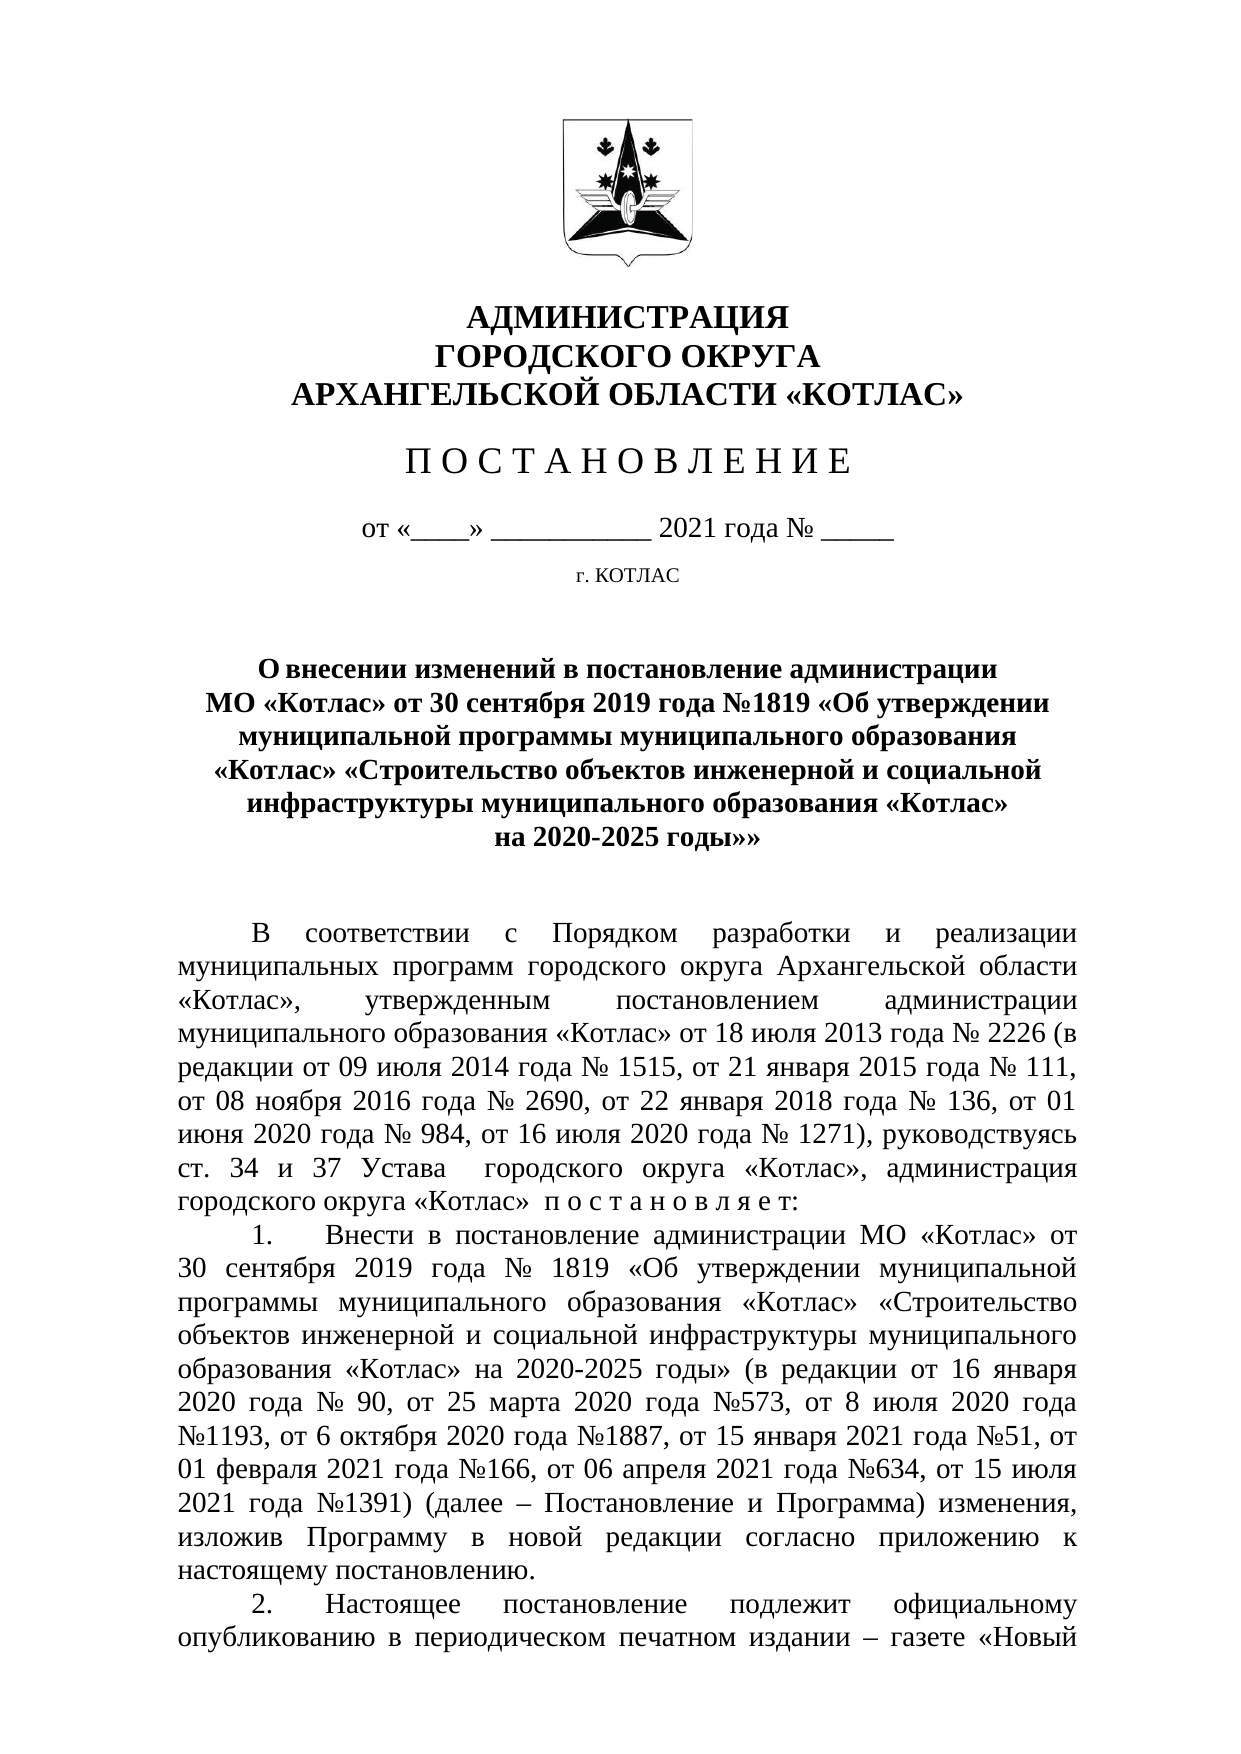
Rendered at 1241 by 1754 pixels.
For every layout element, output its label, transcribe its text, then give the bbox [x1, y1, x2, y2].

text АДМИНИСТРАЦИЯ [177, 298, 1078, 336]
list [177, 1586, 1078, 1653]
text на 2020-2025 годы»» [177, 819, 1078, 853]
text П О С Т А Н О В Л Е Н И Е [177, 438, 1078, 481]
text от «____» ___________ 2021 года № _____ [177, 510, 1078, 543]
text ГОРОДСКОГО ОКРУГА [177, 336, 1078, 374]
list Внести в постановление администрации МО «Котлас» от 30 сентября 2019 года № 1819 «Об утверждении муниципальной программы муниципального образования «Котлас» «Строительство объектов инженерной и социальной инфраструктуры муниципального образования «Котлас» на 2020-2025 годы» (в редакции от 16 января 2020 года № 90, от 25 марта 2020 года №573, от 8 июля 2020 года №1193, от 6 октября 2020 года №1887, от 15 января 2021 года №51, от 01 февраля 2021 года №166, от 06 апреля 2021 года №634, от 15 июля 2021 года №1391) (далее – Постановление и Программа) изменения, изложив Программу в новой редакции согласно приложению к настоящему постановлению. [177, 1217, 1078, 1586]
text г. КОТЛАС [177, 563, 1078, 587]
text О внесении изменений в постановление администрации МО «Котлас» от 30 сентября 2019 года №1819 «Об утверждении муниципальной программы муниципального образования «Котлас» «Строительство объектов инженерной и социальной инфраструктуры муниципального образования «Котлас» [177, 651, 1078, 819]
text АРХАНГЕЛЬСКОЙ ОБЛАСТИ «КОТЛАС» [177, 374, 1078, 413]
text В соответствии с Порядком разработки и реализации муниципальных программ городского округа Архангельской области «Котлас», утвержденным постановлением администрации муниципального образования «Котлас» от 18 июля 2013 года № 2226 (в редакции от 09 июля 2014 года № 1515, от 21 января 2015 года № 111, от 08 ноября 2016 года № 2690, от 22 января 2018 года № 136, от 01 июня 2020 года № 984, от 16 июля 2020 года № 1271), руководствуясь ст. 34 и 37 Устава городского округа «Котлас», администрация городского округа «Котлас» п о с т а н о в л я е т: [177, 915, 1078, 1217]
picture [562, 118, 693, 267]
